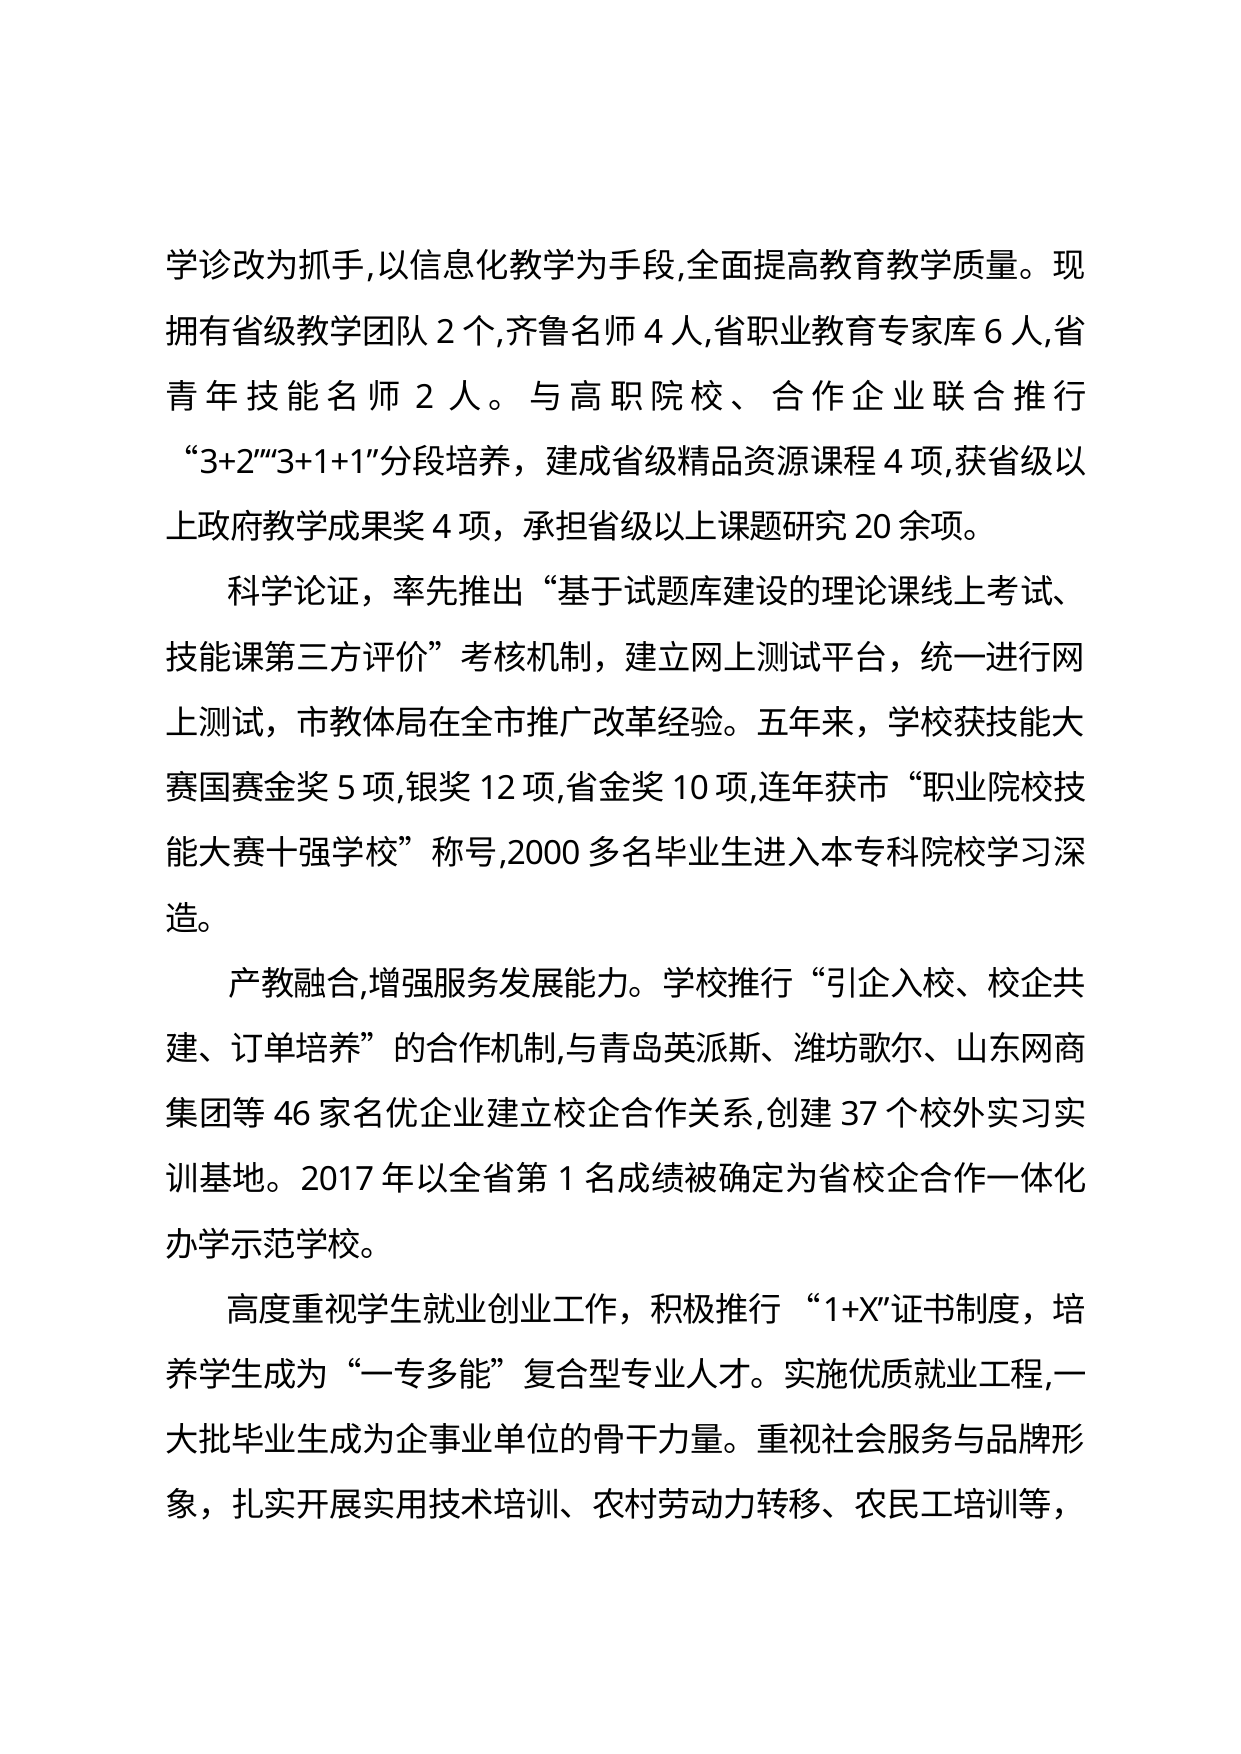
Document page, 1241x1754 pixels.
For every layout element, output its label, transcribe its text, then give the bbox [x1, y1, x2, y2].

text 产教融合,增强服务发展能力。学校推行“引企入校、校企共建、订单培养”的合作机制,与青岛英派斯、潍坊歌尔、山东网商集团等46家名优企业建立校企合作关系,创建37个校外实习实训基地。2017年以全省第1名成绩被确定为省校企合作一体化办学示范学校。 [165, 948, 1087, 1274]
text 科学论证，率先推出“基于试题库建设的理论课线上考试、技能课第三方评价”考核机制，建立网上测试平台，统一进行网上测试，市教体局在全市推广改革经验。五年来，学校获技能大赛国赛金奖5项,银奖12项,省金奖10项,连年获市“职业院校技能大赛十强学校”称号,2000多名毕业生进入本专科院校学习深造。 [165, 557, 1087, 948]
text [165, 1274, 1087, 1535]
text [165, 231, 1087, 557]
